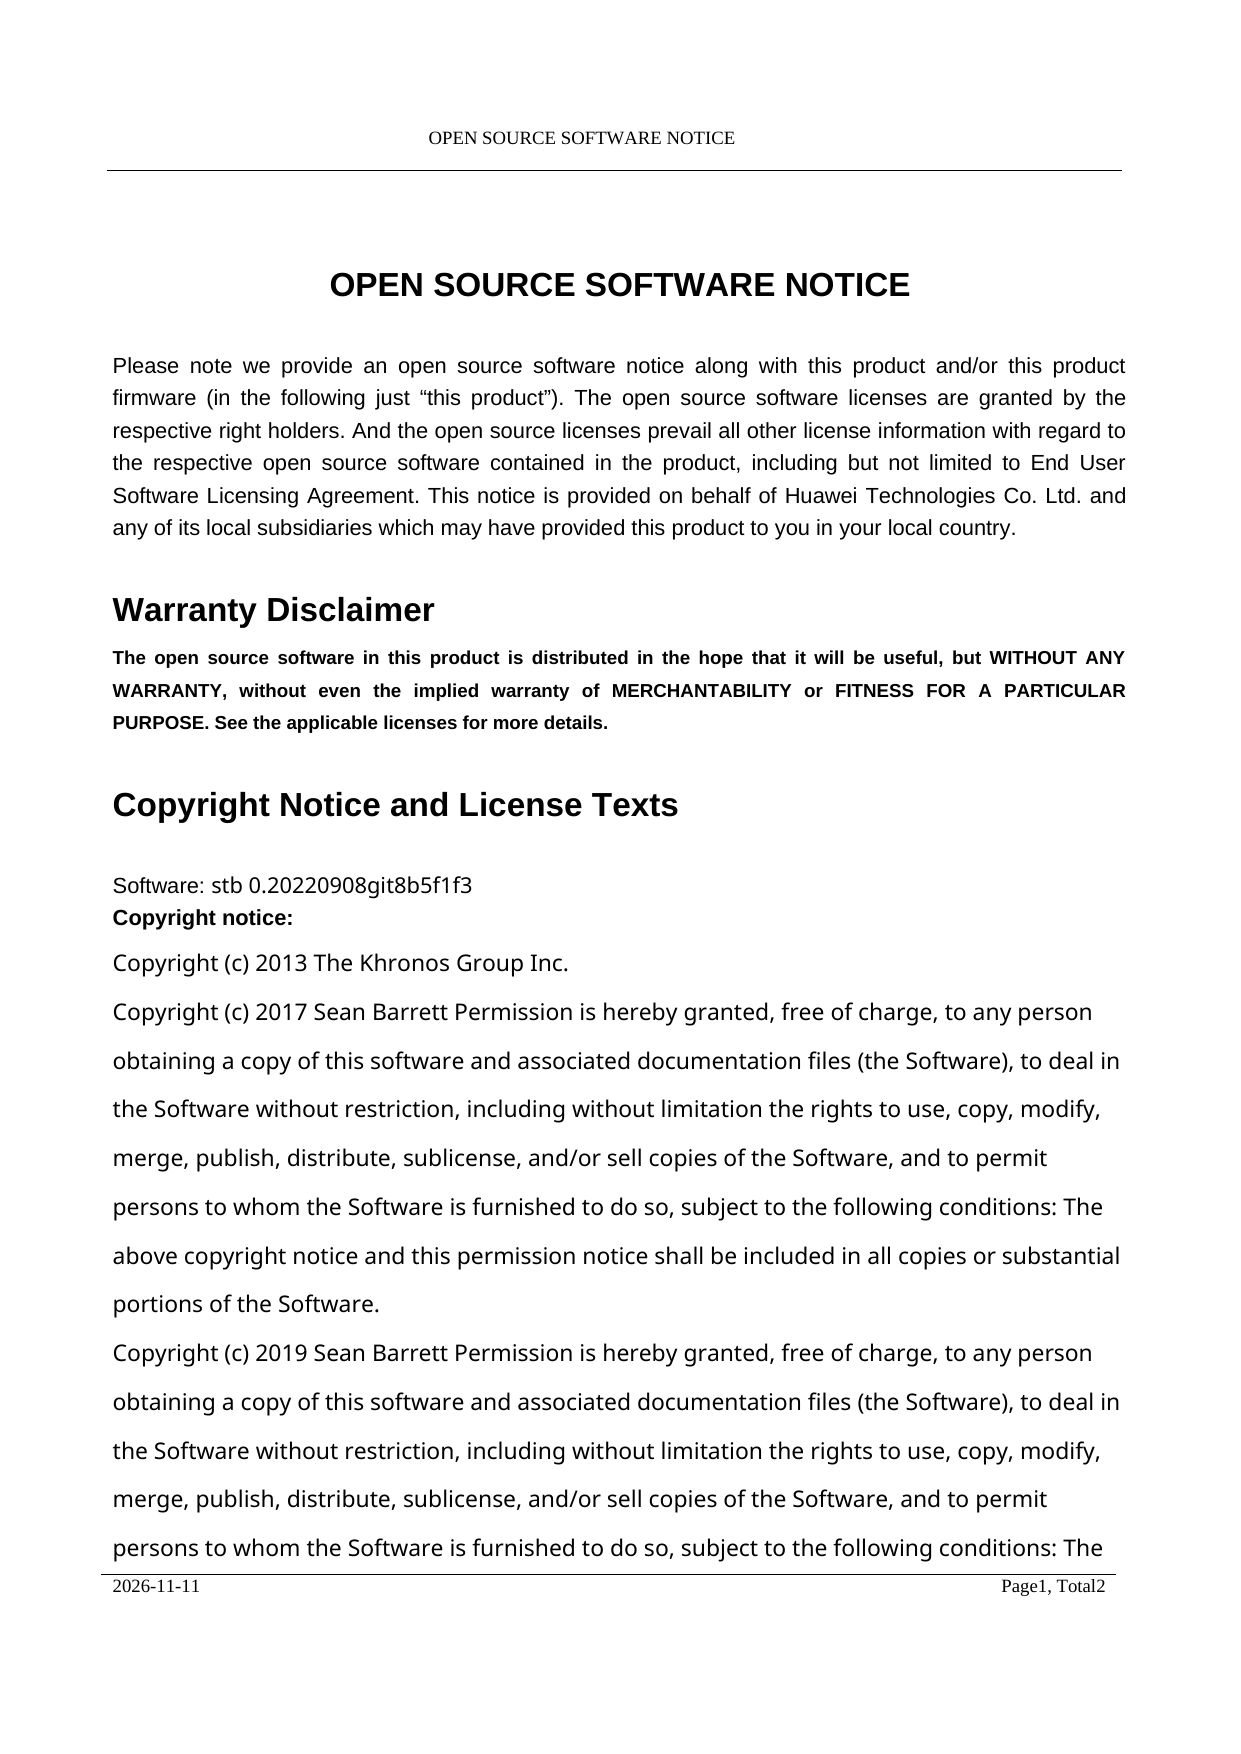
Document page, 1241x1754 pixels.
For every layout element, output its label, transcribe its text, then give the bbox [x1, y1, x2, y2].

text Copyright Notice and License Texts [112, 771, 1128, 836]
text Software: stb 0.20220908git8b5f1f3 [112, 869, 1128, 901]
text Warranty Disclaimer [112, 576, 1128, 641]
text Copyright notice: [112, 901, 1128, 934]
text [112, 947, 1128, 1564]
text OPEN SOURCE SOFTWARE NOTICE [112, 251, 1128, 316]
text The open source software in this product is distributed in the hope that it will be useful, but WITHOUT ANY WARRANTY, without even the implied warranty of MERCHANTABILITY or FITNESS FOR A PARTICULAR PURPOSE. See the applicable licenses for more details. [112, 641, 1128, 739]
text Please note we provide an open source software notice along with this product and/or this product firmware (in the following just “this product”). The open source software licenses are granted by the respective right holders. And the open source licenses prevail all other license information with regard to the respective open source software contained in the product, including but not limited to End User Software Licensing Agreement. This notice is provided on behalf of Huawei Technologies Co. Ltd. and any of its local subsidiaries which may have provided this product to you in your local country. [112, 349, 1128, 544]
